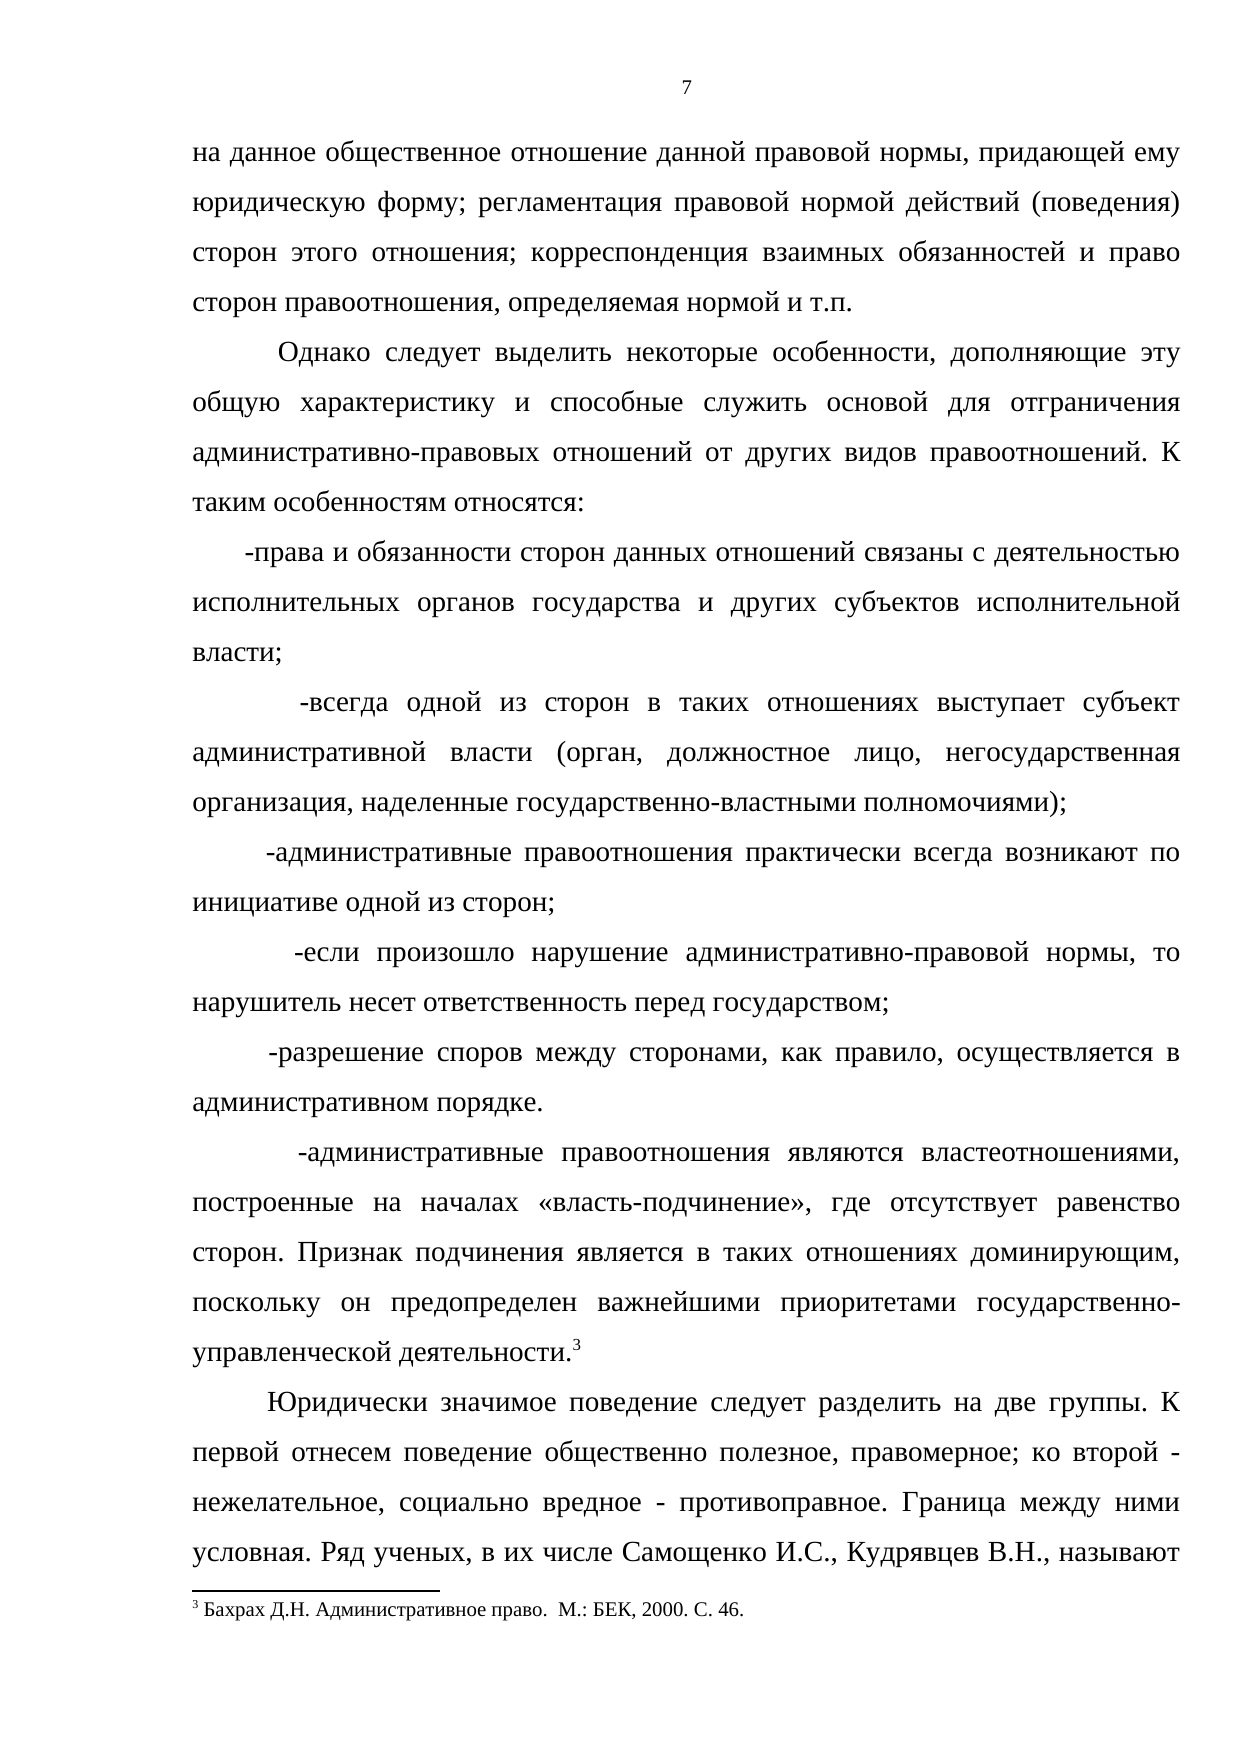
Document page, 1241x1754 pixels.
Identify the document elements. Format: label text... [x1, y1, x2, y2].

text Однако следует выделить некоторые особенности, дополняющие эту общую характеристику и способные служить основой для отграничения административно-правовых отношений от других видов правоотношений. К таким особенностям относятся: [192, 318, 1181, 518]
text -если произошло нарушение административно-правовой нормы, то нарушитель несет ответственность перед государством; [192, 918, 1181, 1018]
text -административные правоотношения практически всегда возникают по инициативе одной из сторон; [192, 818, 1181, 918]
text -разрешение споров между сторонами, как правило, осуществляется в административном порядке. [192, 1018, 1181, 1118]
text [192, 1368, 1181, 1568]
text -всегда одной из сторон в таких отношениях выступает субъект административной власти (орган, должностное лицо, негосударственная организация, наделенные государственно-властными полномочиями); [192, 668, 1181, 818]
text -административные правоотношения являются властеотношениями, построенные на началах «власть-подчинение», где отсутствует равенство сторон. Признак подчинения является в таких отношениях доминирующим, поскольку он предопределен важнейшими приоритетами государственно-управленческой деятельности. [192, 1118, 1181, 1368]
text -права и обязанности сторон данных отношений связаны с деятельностью исполнительных органов государства и других субъектов исполнительной власти; [192, 518, 1181, 668]
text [192, 118, 1181, 318]
